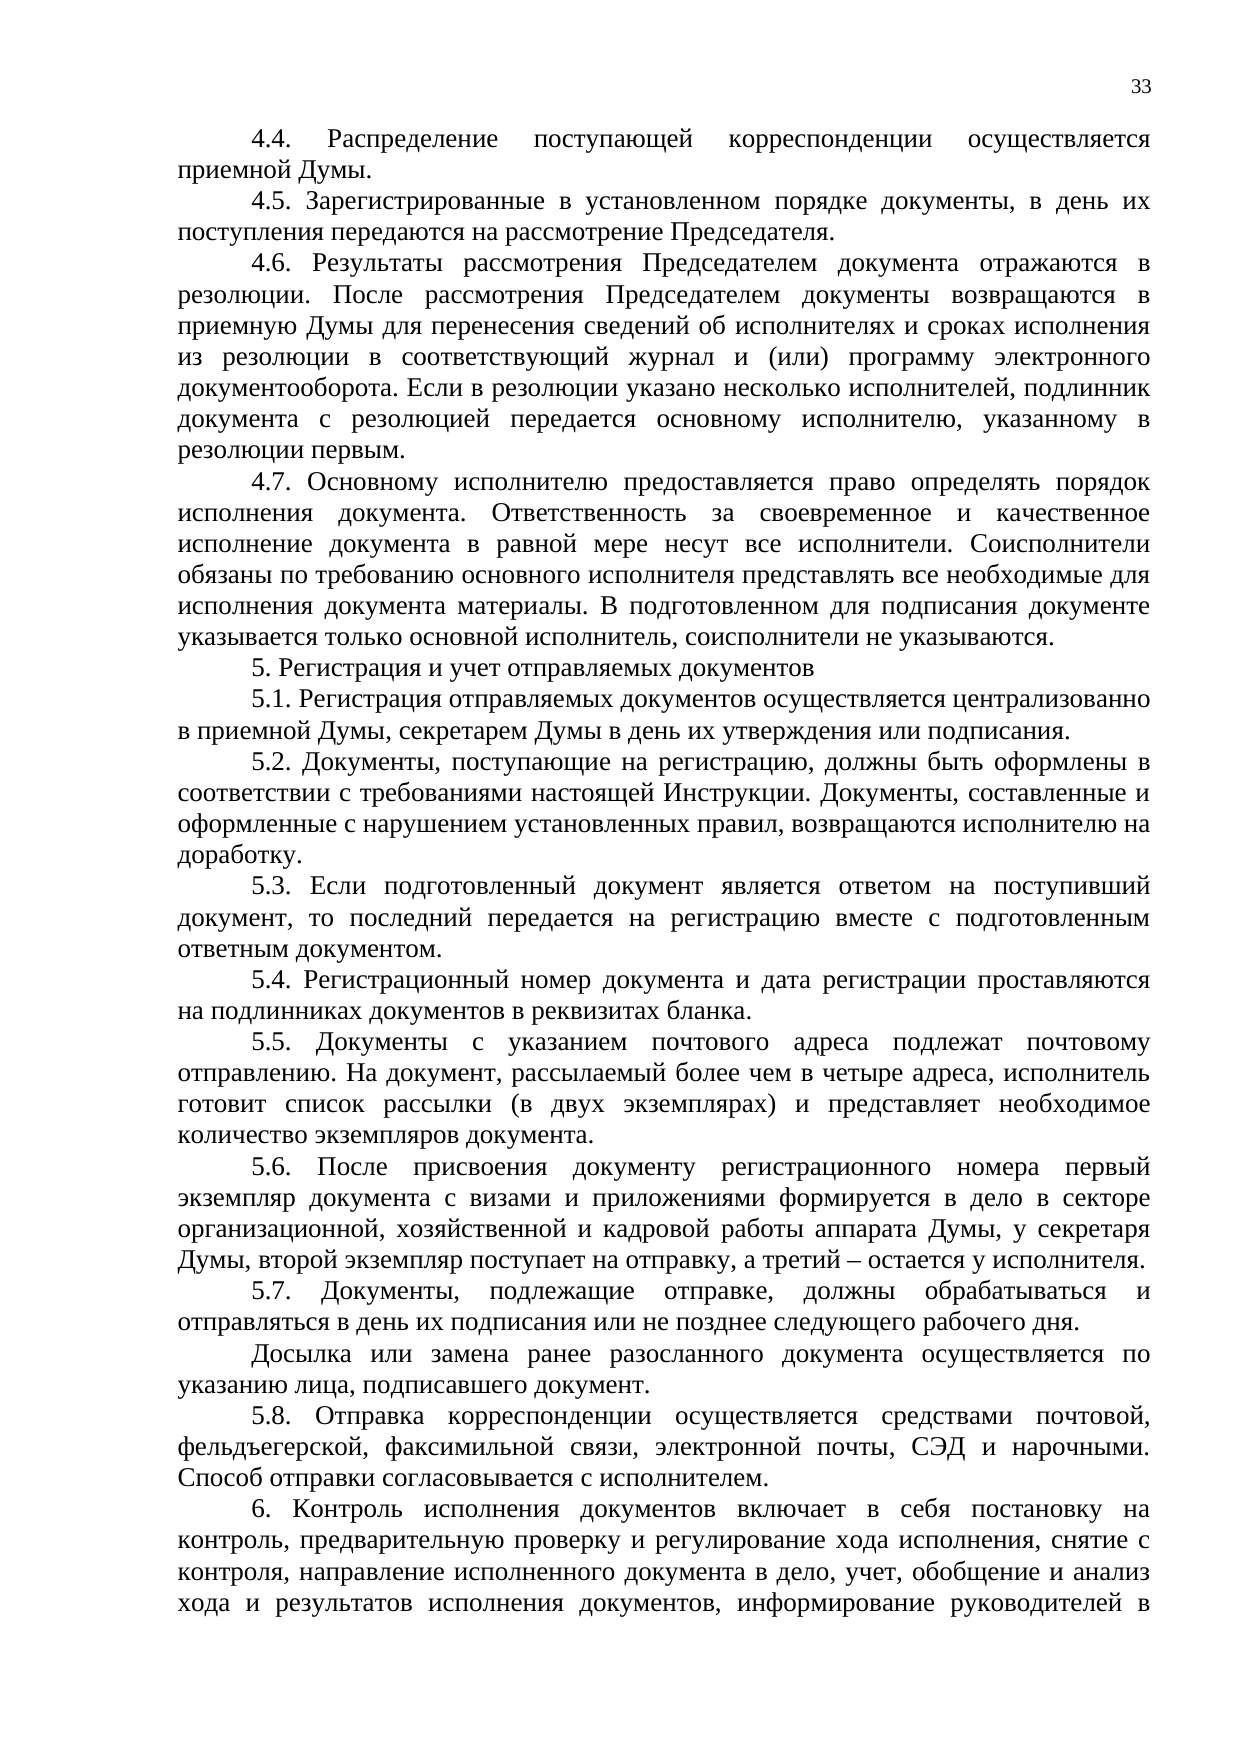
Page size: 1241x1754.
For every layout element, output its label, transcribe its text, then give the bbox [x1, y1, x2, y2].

text 5.4. Регистрационный номер документа и дата регистрации проставляются на подлинниках документов в реквизитах бланка. [177, 963, 1152, 1025]
text 5.5. Документы с указанием почтового адреса подлежат почтовому отправлению. На документ, рассылаемый более чем в четыре адреса, исполнитель готовит список рассылки (в двух экземплярах) и представляет необходимое количество экземпляров документа. [177, 1025, 1152, 1150]
text 5.2. Документы, поступающие на регистрацию, должны быть оформлены в соответствии с требованиями настоящей Инструкции. Документы, составленные и оформленные с нарушением установленных правил, возвращаются исполнителю на доработку. [177, 745, 1152, 869]
text 5.6. После присвоения документу регистрационного номера первый экземпляр документа с визами и приложениями формируется в дело в секторе организационной, хозяйственной и кадровой работы аппарата Думы, у секретаря Думы, второй экземпляр поступает на отправку, а третий – остается у исполнителя. [177, 1150, 1152, 1274]
text Досылка или замена ранее разосланного документа осуществляется по указанию лица, подписавшего документ. [177, 1337, 1152, 1399]
text 5.3. Если подготовленный документ является ответом на поступивший документ, то последний передается на регистрацию вместе с подготовленным ответным документом. [177, 869, 1152, 963]
text 5.1. Регистрация отправляемых документов осуществляется централизованно в приемной Думы, секретарем Думы в день их утверждения или подписания. [177, 683, 1152, 745]
text 4.6. Результаты рассмотрения Председателем документа отражаются в резолюции. После рассмотрения Председателем документы возвращаются в приемную Думы для перенесения сведений об исполнителях и сроках исполнения из резолюции в соответствующий журнал и (или) программу электронного документооборота. Если в резолюции указано несколько исполнителей, подлинник документа с резолюцией передается основному исполнителю, указанному в резолюции первым. [177, 247, 1152, 464]
text 5.7. Документы, подлежащие отправке, должны обрабатываться и отправляться в день их подписания или не позднее следующего рабочего дня. [177, 1274, 1152, 1337]
text 4.7. Основному исполнителю предоставляется право определять порядок исполнения документа. Ответственность за своевременное и качественное исполнение документа в равной мере несут все исполнители. Соисполнители обязаны по требованию основного исполнителя представлять все необходимые для исполнения документа материалы. В подготовленном для подписания документе указывается только основной исполнитель, соисполнители не указываются. [177, 464, 1152, 651]
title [177, 1492, 1152, 1617]
title 5. Регистрация и учет отправляемых документов [177, 651, 1152, 683]
text 4.4. Распределение поступающей корреспонденции осуществляется приемной Думы. [177, 122, 1152, 184]
text 5.8. Отправка корреспонденции осуществляется средствами почтовой, фельдъегерской, факсимильной связи, электронной почты, СЭД и нарочными. Способ отправки согласовывается с исполнителем. [177, 1399, 1152, 1492]
text 4.5. Зарегистрированные в установленном порядке документы, в день их поступления передаются на рассмотрение Председателя. [177, 184, 1152, 247]
